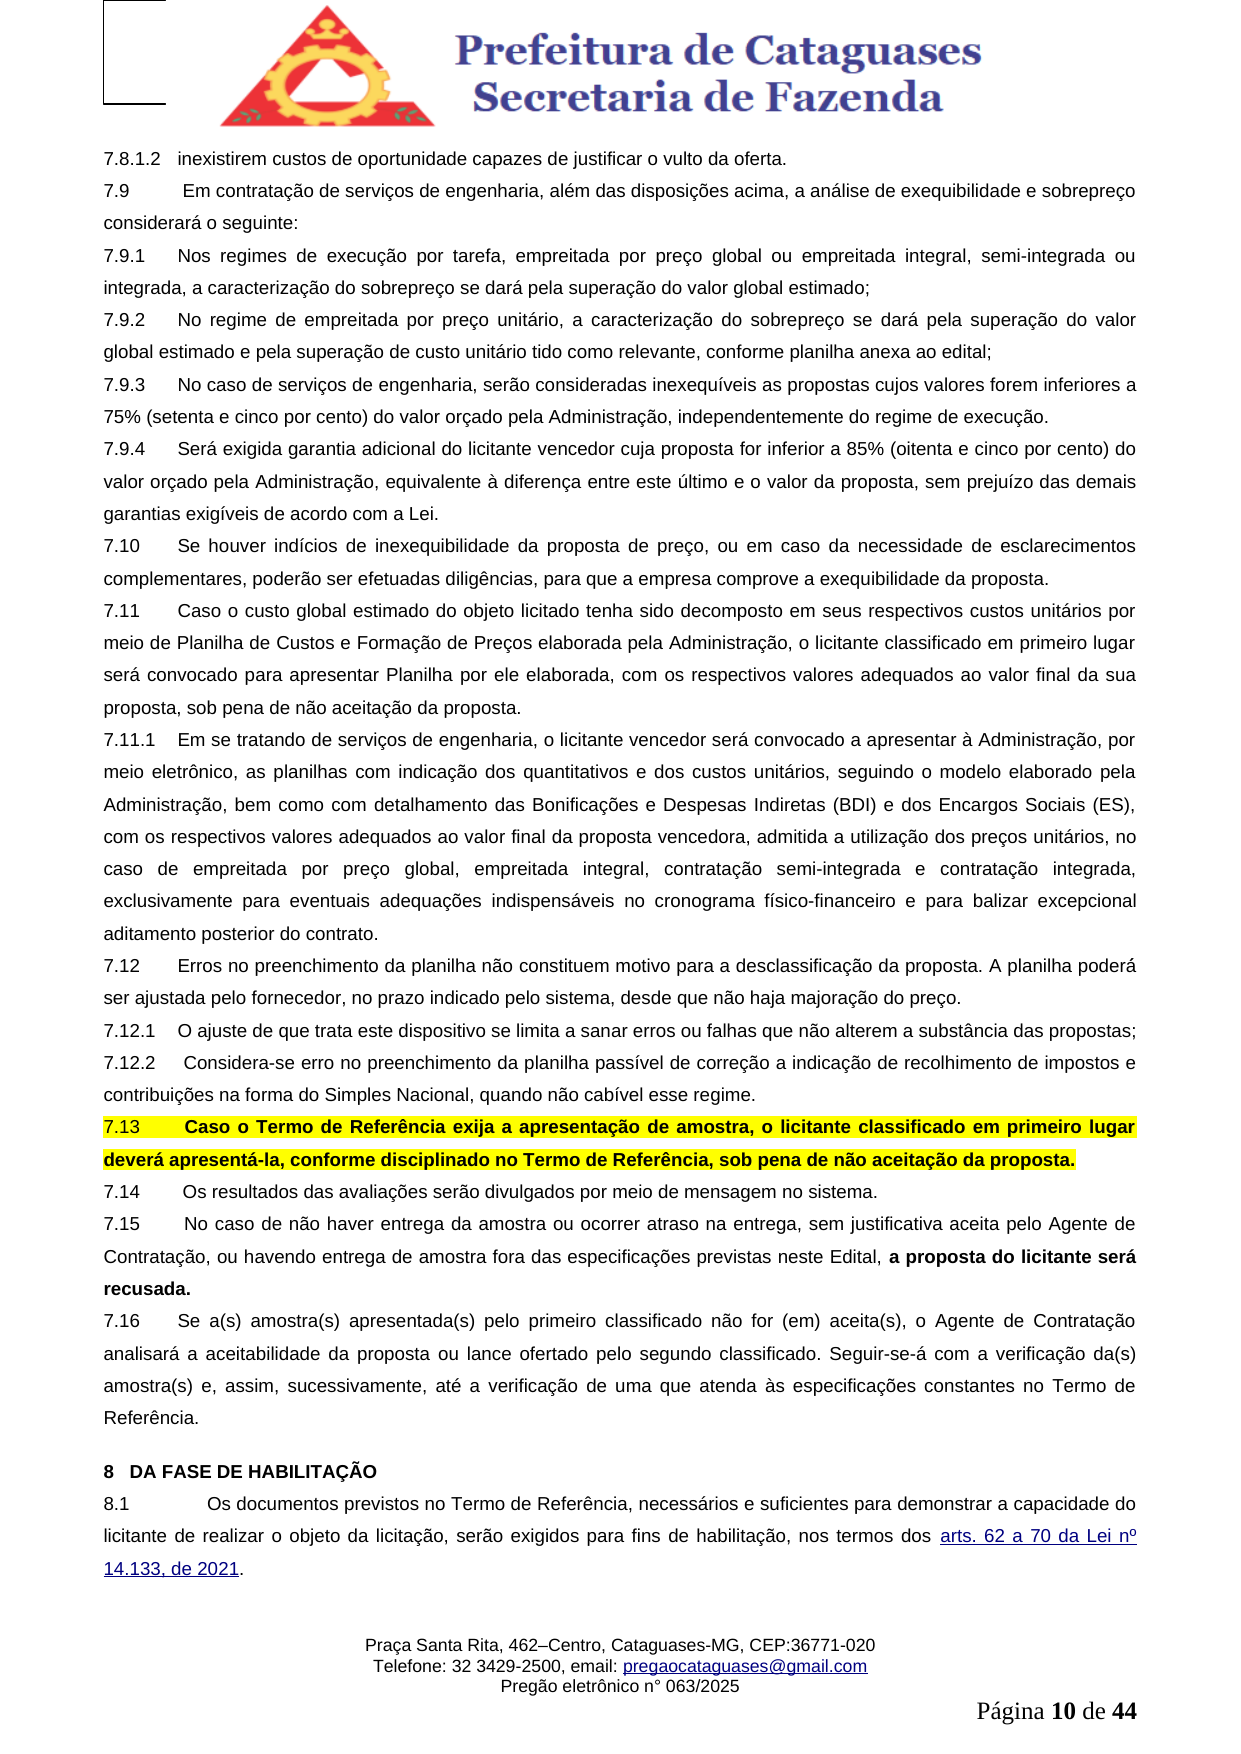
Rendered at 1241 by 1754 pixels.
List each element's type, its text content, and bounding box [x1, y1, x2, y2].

list Os documentos previstos no Termo de Referência, necessários e suficientes para demonstrar a capacidade do licitante de realizar o objeto da licitação, serão exigidos para fins de habilitação, nos termos dos arts. 62 a 70 da Lei nº 14.133, de 2021. [103, 1493, 1137, 1579]
list Em se tratando de serviços de engenharia, o licitante vencedor será convocado a apresentar à Administração, por meio eletrônico, as planilhas com indicação dos quantitativos e dos custos unitários, seguindo o modelo elaborado pela Administração, bem como com detalhamento das Bonificações e Despesas Indiretas (BDI) e dos Encargos Sociais (ES), com os respectivos valores adequados ao valor final da proposta vencedora, admitida a utilização dos preços unitários, no caso de empreitada por preço global, empreitada integral, contratação semi-integrada e contratação integrada, exclusivamente para eventuais adequações indispensáveis no cronograma físico-financeiro e para balizar excepcional aditamento posterior do contrato. [103, 729, 1137, 944]
list Caso o custo global estimado do objeto licitado tenha sido decomposto em seus respectivos custos unitários por meio de Planilha de Custos e Formação de Preços elaborada pela Administração, o licitante classificado em primeiro lugar será convocado para apresentar Planilha por ele elaborada, com os respectivos valores adequados ao valor final da sua proposta, sob pena de não aceitação da proposta. [103, 599, 1137, 718]
picture [165, 0, 1075, 148]
list No caso de não haver entrega da amostra ou ocorrer atraso na entrega, sem justificativa aceita pelo Agente de Contratação, ou havendo entrega de amostra fora das especificações previstas neste Edital, a proposta do licitante será recusada. [103, 1213, 1137, 1299]
list Se houver indícios de inexequibilidade da proposta de preço, ou em caso da necessidade de esclarecimentos complementares, poderão ser efetuadas diligências, para que a empresa comprove a exequibilidade da proposta. [103, 535, 1137, 589]
list Erros no preenchimento da planilha não constituem motivo para a desclassificação da proposta. A planilha poderá́ ser ajustada pelo fornecedor, no prazo indicado pelo sistema, desde que não haja majoração do preço. [103, 955, 1137, 1009]
list Caso o Termo de Referência exija a apresentação de amostra, o licitante classificado em primeiro lugar deverá apresentá-la, conforme disciplinado no Termo de Referência, sob pena de não aceitação da proposta. [103, 1138, 1137, 1170]
list No caso de serviços de engenharia, serão consideradas inexequíveis as propostas cujos valores forem inferiores a 75% (setenta e cinco por cento) do valor orçado pela Administração, independentemente do regime de execução. [103, 373, 1137, 427]
list Nos regimes de execução por tarefa, empreitada por preço global ou empreitada integral, semi-integrada ou integrada, a caracterização do sobrepreço se dará pela superação do valor global estimado; [103, 244, 1137, 298]
list Os resultados das avaliações serão divulgados por meio de mensagem no sistema. [103, 1181, 1137, 1202]
list No regime de empreitada por preço unitário, a caracterização do sobrepreço se dará pela superação do valor global estimado e pela superação de custo unitário tido como relevante, conforme planilha anexa ao edital; [103, 309, 1137, 363]
list inexistirem custos de oportunidade capazes de justificar o vulto da oferta. [103, 147, 1137, 169]
list Se a(s) amostra(s) apresentada(s) pelo primeiro classificado não for (em) aceita(s), o Agente de Contratação analisará a aceitabilidade da proposta ou lance ofertado pelo segundo classificado. Seguir-se-á com a verificação da(s) amostra(s) e, assim, sucessivamente, até a verificação de uma que atenda às especificações constantes no Termo de Referência. [103, 1310, 1137, 1428]
list Considera-se erro no preenchimento da planilha passível de correção a indicação de recolhimento de impostos e contribuições na forma do Simples Nacional, quando não cabível esse regime. [103, 1052, 1137, 1106]
list Será exigida garantia adicional do licitante vencedor cuja proposta for inferior a 85% (oitenta e cinco por cento) do valor orçado pela Administração, equivalente à diferença entre este último e o valor da proposta, sem prejuízo das demais garantias exigíveis de acordo com a Lei. [103, 438, 1137, 524]
list 8 DA FASE DE HABILITAÇÃO [103, 1461, 1137, 1482]
list O ajuste de que trata este dispositivo se limita a sanar erros ou falhas que não alterem a substância das propostas; [103, 1019, 1137, 1041]
list Em contratação de serviços de engenharia, além das disposições acima, a análise de exequibilidade e sobrepreço considerará o seguinte: [103, 180, 1137, 234]
